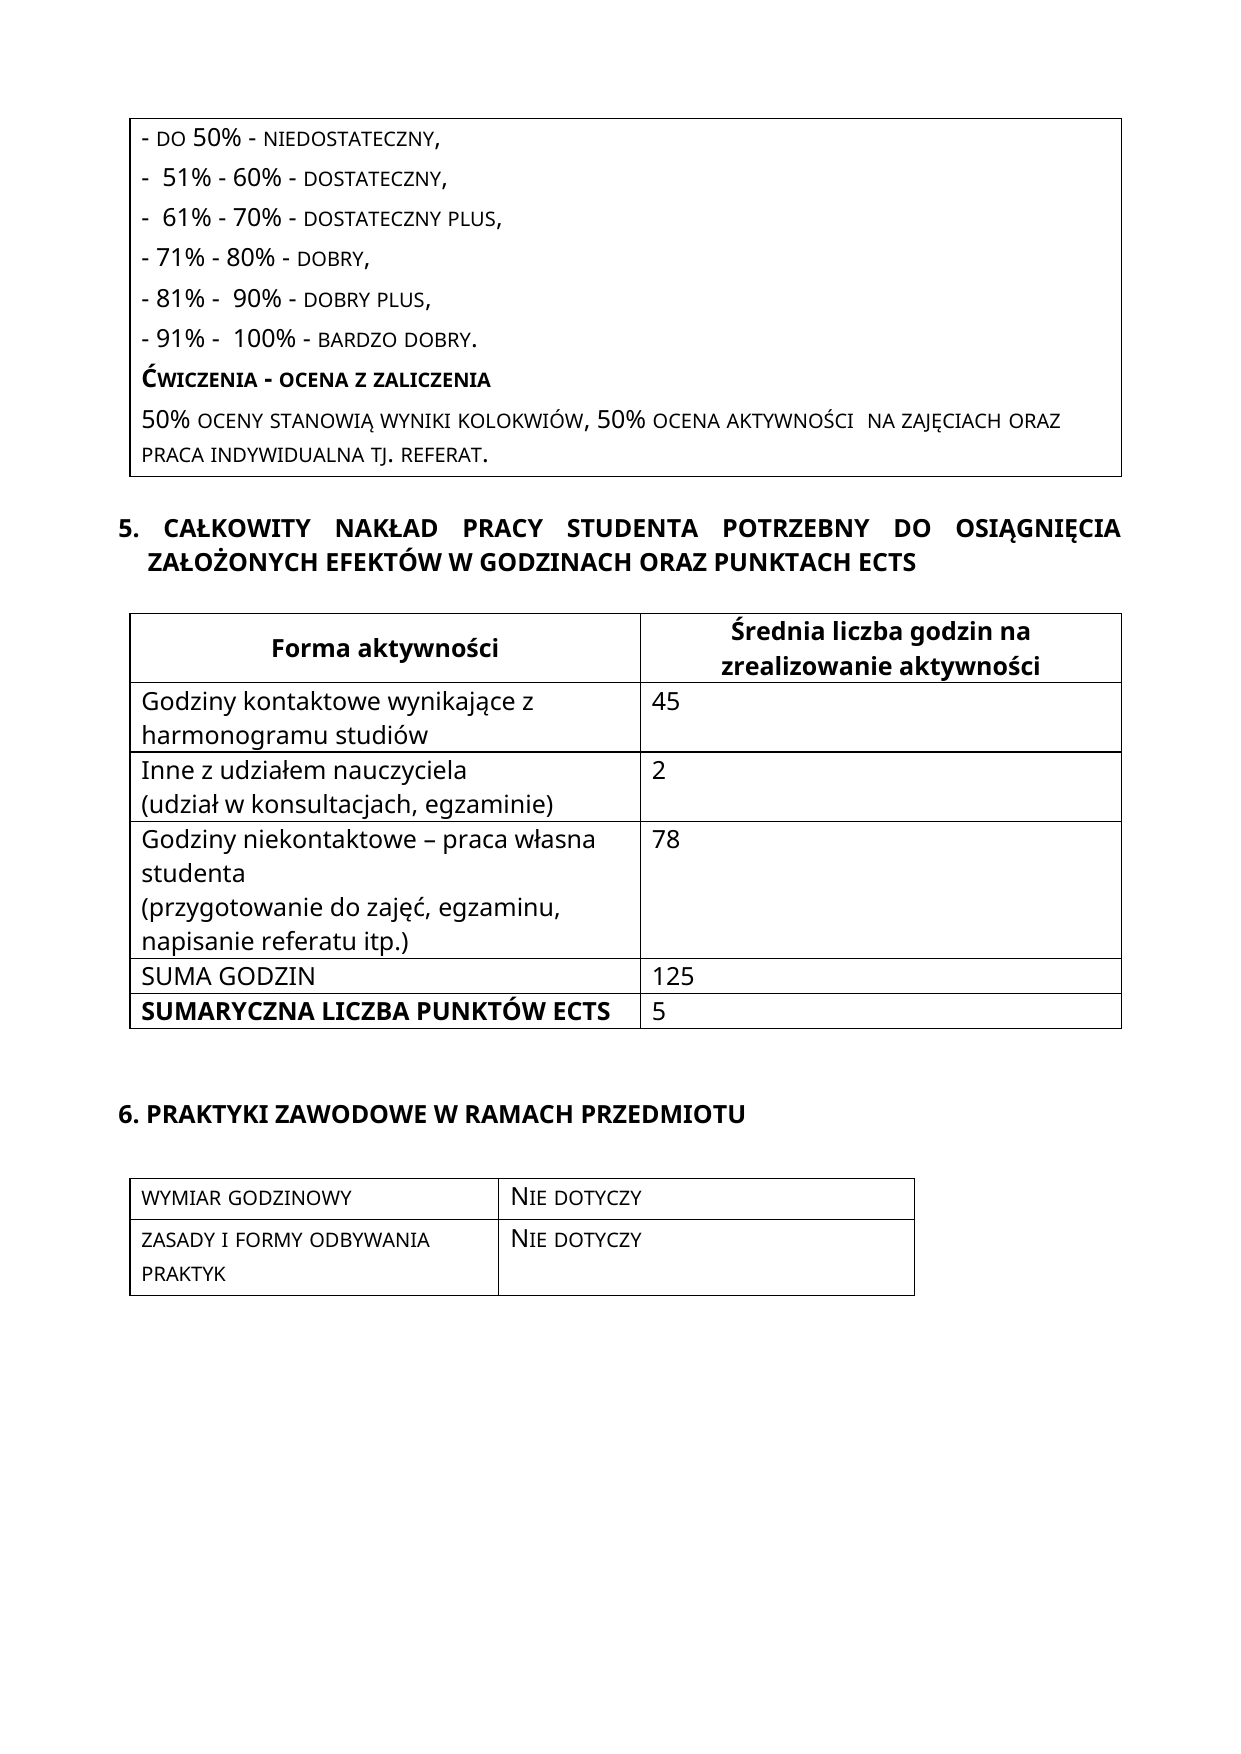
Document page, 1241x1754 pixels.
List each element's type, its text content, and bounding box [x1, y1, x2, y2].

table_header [131, 119, 1121, 476]
table_header Średnia liczba godzin na zrealizowanie aktywności [641, 614, 1121, 682]
table_cell SUMA GODZIN [131, 959, 640, 993]
table_cell 2 [641, 753, 1121, 821]
table_cell 45 [641, 683, 1121, 751]
table_cell Inne z udziałem nauczyciela (udział w konsultacjach, egzaminie) [131, 753, 640, 821]
table_header Nie dotyczy [499, 1179, 914, 1219]
table_cell 78 [641, 822, 1121, 958]
table_cell Godziny niekontaktowe – praca własna studenta (przygotowanie do zajęć, egzaminu, napisanie referatu itp.) [131, 822, 640, 958]
table_cell 5 [641, 994, 1121, 1028]
table_header wymiar godzinowy [131, 1179, 498, 1219]
table_cell zasady i formy odbywania praktyk [131, 1220, 498, 1294]
text 5. CAŁKOWITY NAKŁAD PRACY STUDENTA POTRZEBNY DO OSIĄGNIĘCIA ZAŁOŻONYCH EFEKTÓW W GODZINACH ORAZ PUNKTACH ECTS [118, 511, 1122, 579]
table_cell SUMARYCZNA LICZBA PUNKTÓW ECTS [131, 994, 640, 1028]
table_cell 125 [641, 959, 1121, 993]
table_cell Nie dotyczy [499, 1220, 914, 1294]
text 6. PRAKTYKI ZAWODOWE W RAMACH PRZEDMIOTU [118, 1097, 1122, 1131]
table_cell Godziny kontaktowe wynikające z harmonogramu studiów [131, 683, 640, 751]
table_header Forma aktywności [131, 614, 640, 682]
